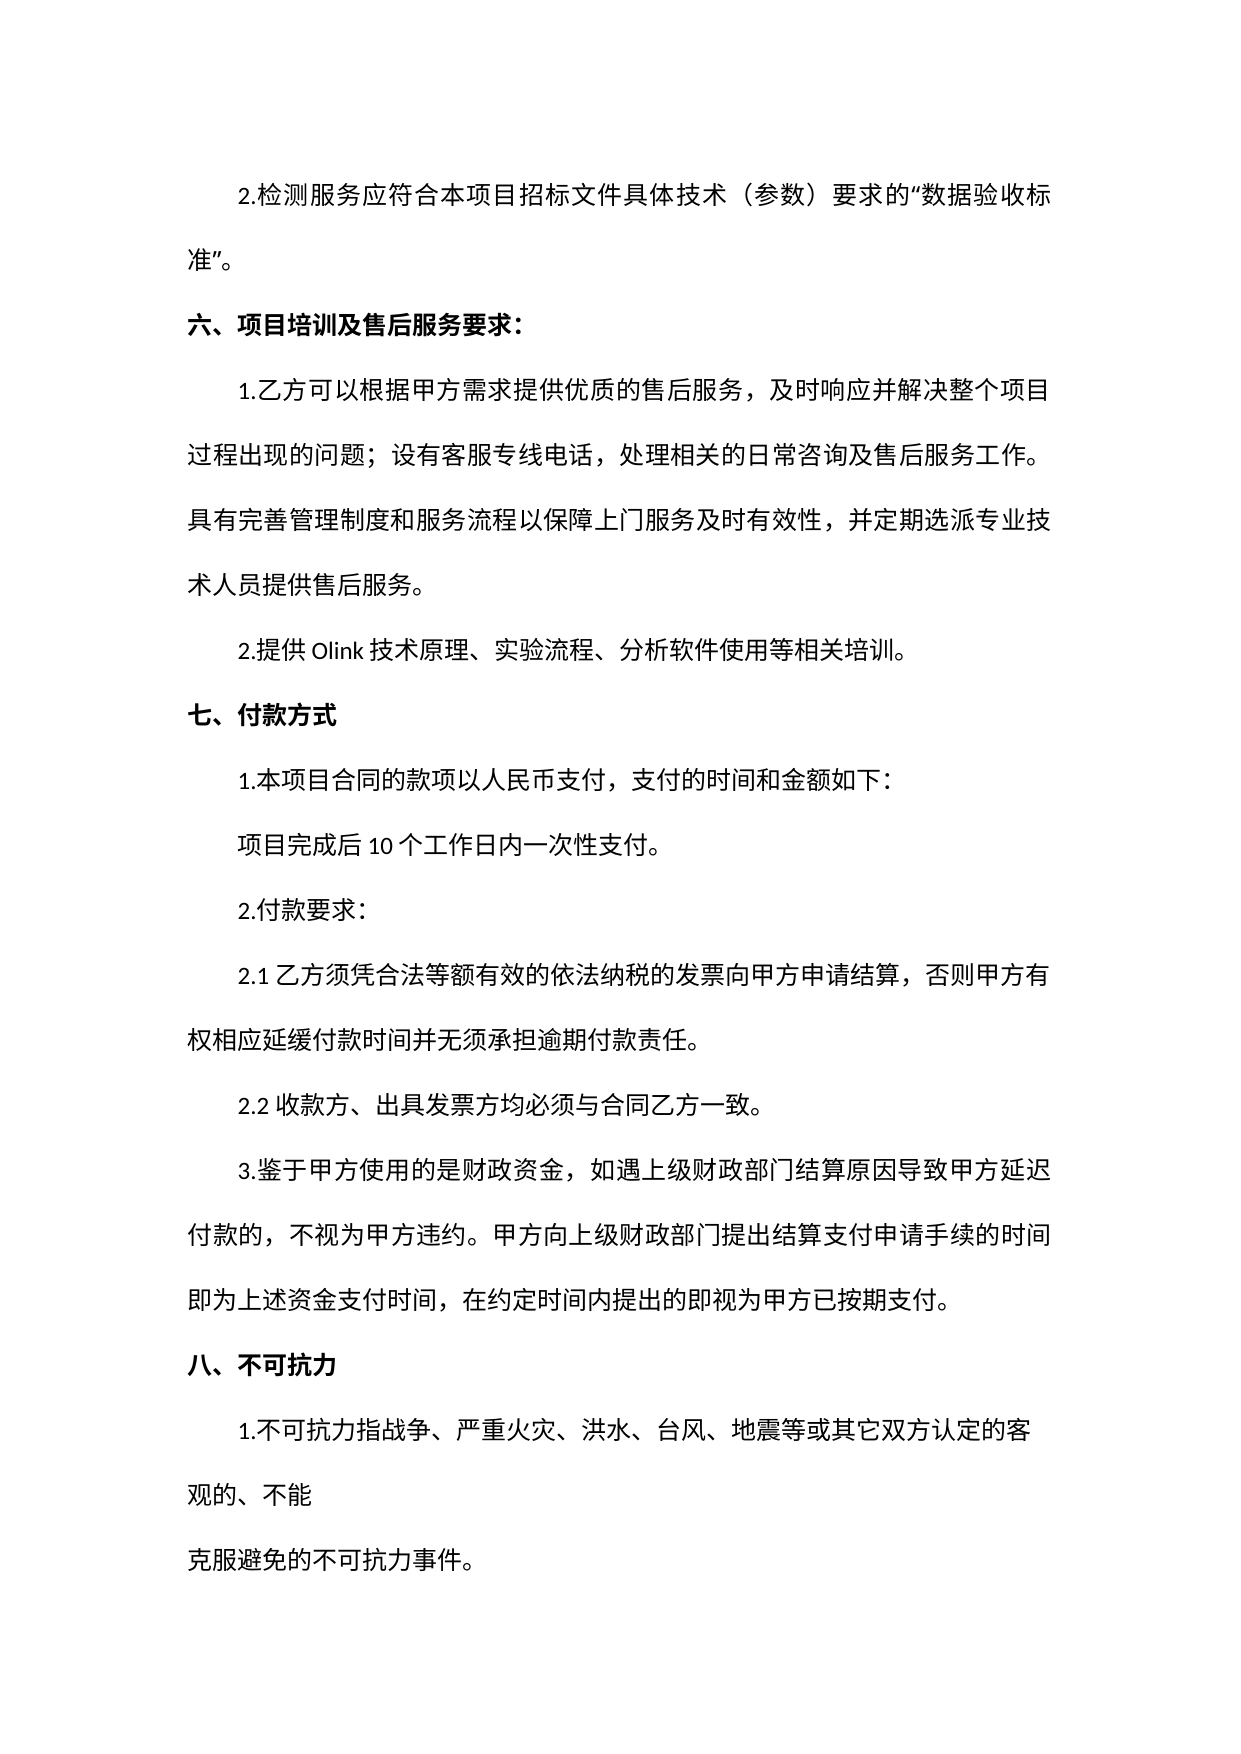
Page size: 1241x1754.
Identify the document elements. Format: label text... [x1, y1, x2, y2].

text 2.2 收款方、出具发票方均必须与合同乙方一致。 [187, 1072, 1053, 1137]
text 3.鉴于甲方使用的是财政资金，如遇上级财政部门结算原因导致甲方延迟付款的，不视为甲方违约。甲方向上级财政部门提出结算支付申请手续的时间即为上述资金支付时间，在约定时间内提出的即视为甲方已按期支付。 [187, 1137, 1053, 1332]
text 2.1 乙方须凭合法等额有效的依法纳税的发票向甲方申请结算，否则甲方有权相应延缓付款时间并无须承担逾期付款责任。 [187, 942, 1053, 1072]
text 项目完成后10个工作日内一次性支付。 [187, 812, 1053, 877]
text 1.本项目合同的款项以人民币支付，支付的时间和金额如下： [187, 747, 1053, 812]
text 七、付款方式 [187, 682, 1053, 747]
text 2.提供Olink技术原理、实验流程、分析软件使用等相关培训。 [187, 617, 1053, 682]
text 克服避免的不可抗力事件。 [187, 1527, 1053, 1592]
text 2.检测服务应符合本项目招标文件具体技术（参数）要求的“数据验收标准”。 [187, 162, 1053, 292]
text 八、不可抗力 [187, 1332, 1053, 1397]
text 1.乙方可以根据甲方需求提供优质的售后服务，及时响应并解决整个项目过程出现的问题；设有客服专线电话，处理相关的日常咨询及售后服务工作。具有完善管理制度和服务流程以保障上门服务及时有效性，并定期选派专业技术人员提供售后服务。 [187, 357, 1053, 617]
text 1.不可抗力指战争、严重火灾、洪水、台风、地震等或其它双方认定的客观的、不能 [187, 1397, 1053, 1527]
text 六、项目培训及售后服务要求： [187, 292, 1053, 357]
text 2.付款要求： [187, 877, 1053, 942]
